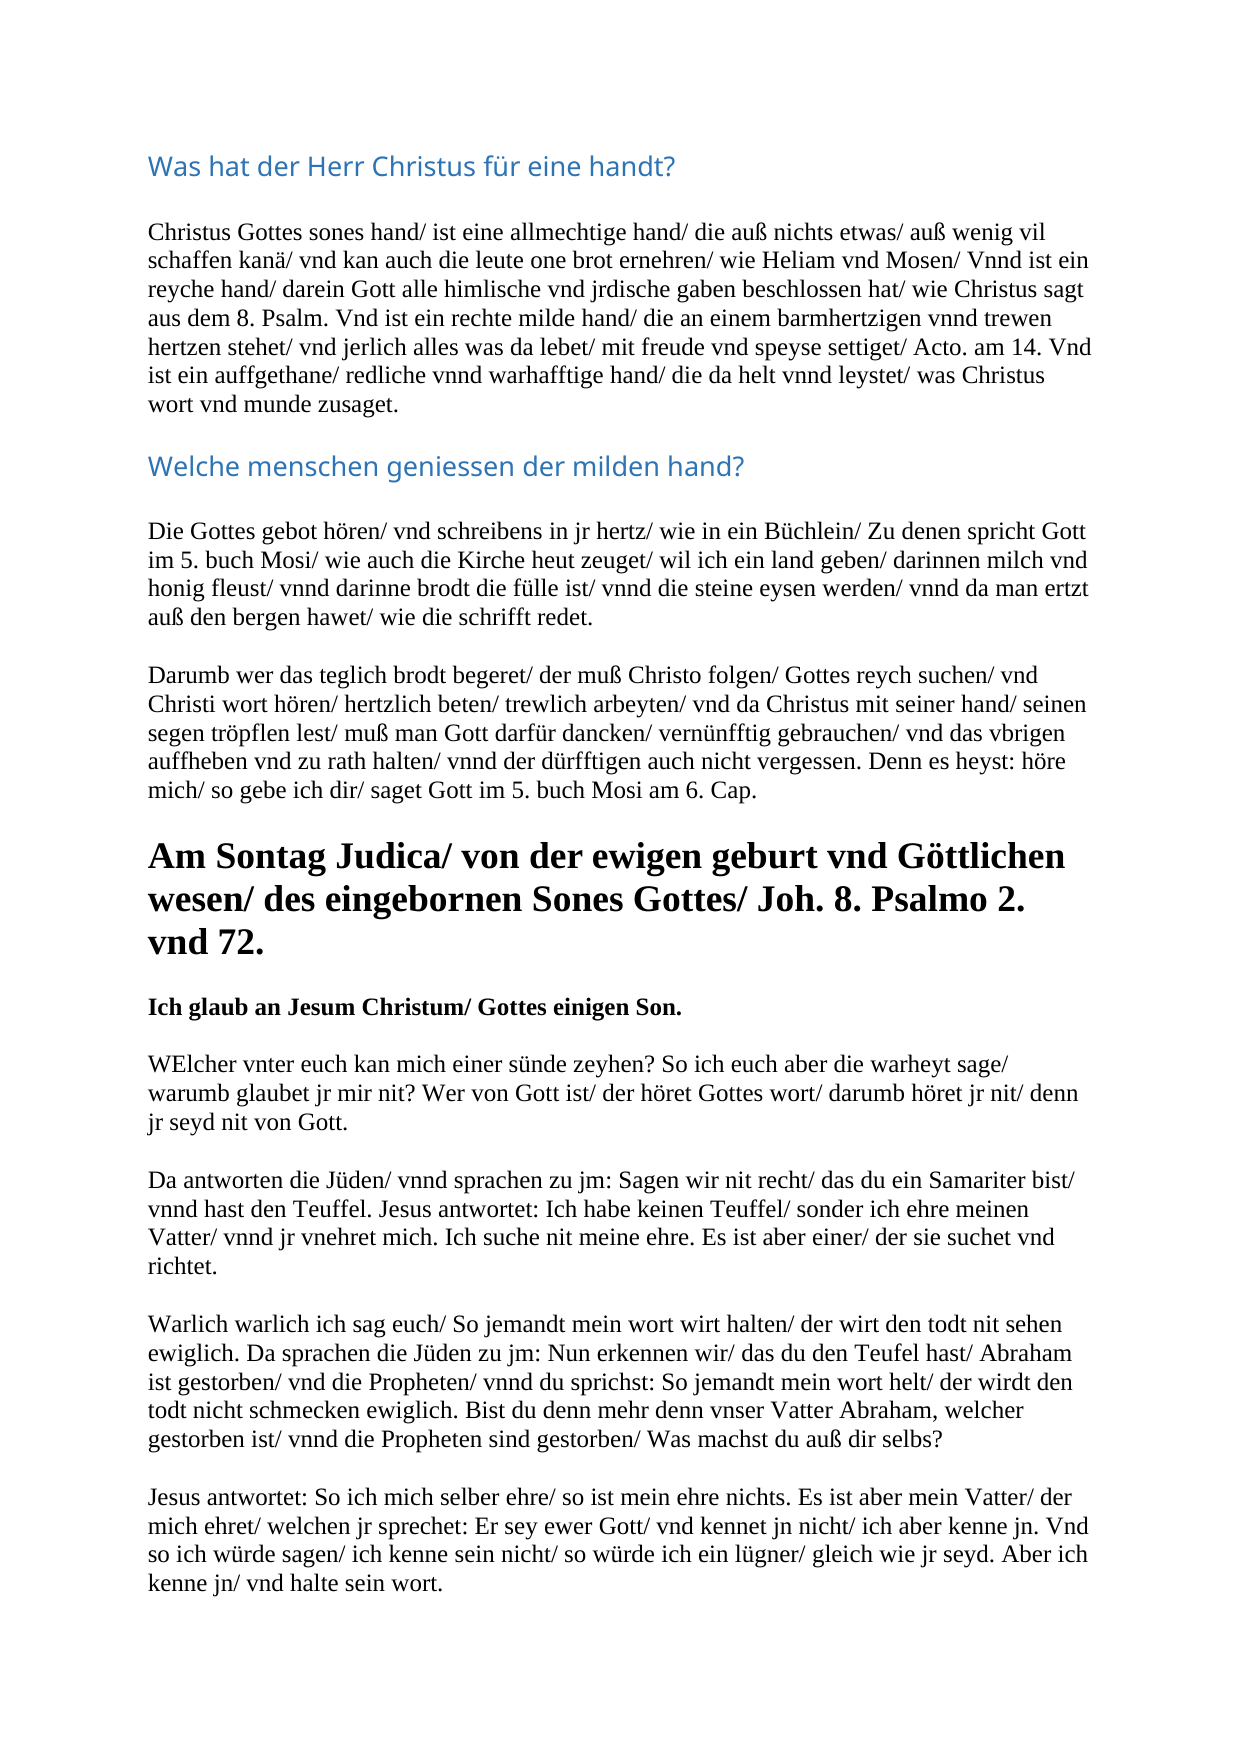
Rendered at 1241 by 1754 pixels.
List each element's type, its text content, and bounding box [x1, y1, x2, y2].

text Die Gottes gebot hören/ vnd schreibens in jr hertz/ wie in ein Büchlein/ Zu denen spricht Gott im 5. buch Mosi/ wie auch die Kirche heut zeuget/ wil ich ein land geben/ darinnen milch vnd honig fleust/ vnnd darinne brodt die fülle ist/ vnnd die steine eysen werden/ vnnd da man ertzt auß den bergen hawet/ wie die schrifft redet. [148, 516, 1093, 631]
subtitle Was hat der Herr Christus für eine handt? [148, 148, 1093, 184]
text Darumb wer das teglich brodt begeret/ der muß Christo folgen/ Gottes reych suchen/ vnd Christi wort hören/ hertzlich beten/ trewlich arbeyten/ vnd da Christus mit seiner hand/ seinen segen tröpflen lest/ muß man Gott darfür dancken/ vernünfftig gebrauchen/ vnd das vbrigen auffheben vnd zu rath halten/ vnnd der dürfftigen auch nicht vergessen. Denn es heyst: höre mich/ so gebe ich dir/ saget Gott im 5. buch Mosi am 6. Cap. [148, 660, 1093, 804]
subtitle Welche menschen geniessen der milden hand? [148, 447, 1093, 484]
subtitle Am Sontag Judica/ von der ewigen geburt vnd Göttlichen wesen/ des eingebornen Sones Gottes/ Joh. 8. Psalmo 2. vnd 72. [148, 833, 1093, 962]
text Ich glaub an Jesum Christum/ Gottes einigen Son. [148, 992, 1093, 1020]
text Da antworten die Jüden/ vnnd sprachen zu jm: Sagen wir nit recht/ das du ein Samariter bist/ vnnd hast den Teuffel. Jesus antwortet: Ich habe keinen Teuffel/ sonder ich ehre meinen Vatter/ vnnd jr vnehret mich. Ich suche nit meine ehre. Es ist aber einer/ der sie suchet vnd richtet. [148, 1165, 1093, 1280]
text Jesus antwortet: So ich mich selber ehre/ so ist mein ehre nichts. Es ist aber mein Vatter/ der mich ehret/ welchen jr sprechet: Er sey ewer Gott/ vnd kennet jn nicht/ ich aber kenne jn. Vnd so ich würde sagen/ ich kenne sein nicht/ so würde ich ein lügner/ gleich wie jr seyd. Aber ich kenne jn/ vnd halte sein wort. [148, 1482, 1093, 1597]
text Warlich warlich ich sag euch/ So jemandt mein wort wirt halten/ der wirt den todt nit sehen ewiglich. Da sprachen die Jüden zu jm: Nun erkennen wir/ das du den Teufel hast/ Abraham ist gestorben/ vnd die Propheten/ vnnd du sprichst: So jemandt mein wort helt/ der wirdt den todt nicht schmecken ewiglich. Bist du denn mehr denn vnser Vatter Abraham, welcher gestorben ist/ vnnd die Propheten sind gestorben/ Was machst du auß dir selbs? [148, 1309, 1093, 1453]
text WElcher vnter euch kan mich einer sünde zeyhen? So ich euch aber die warheyt sage/ warumb glaubet jr mir nit? Wer von Gott ist/ der höret Gottes wort/ darumb höret jr nit/ denn jr seyd nit von Gott. [148, 1049, 1093, 1136]
text Christus Gottes sones hand/ ist eine allmechtige hand/ die auß nichts etwas/ auß wenig vil schaffen kanä/ vnd kan auch die leute one brot ernehren/ wie Heliam vnd Mosen/ Vnnd ist ein reyche hand/ darein Gott alle himlische vnd jrdische gaben beschlossen hat/ wie Christus sagt aus dem 8. Psalm. Vnd ist ein rechte milde hand/ die an einem barmhertzigen vnnd trewen hertzen stehet/ vnd jerlich alles was da lebet/ mit freude vnd speyse settiget/ Acto. am 14. Vnd ist ein auffgethane/ redliche vnnd warhafftige hand/ die da helt vnnd leystet/ was Christus wort vnd munde zusaget. [148, 217, 1093, 418]
